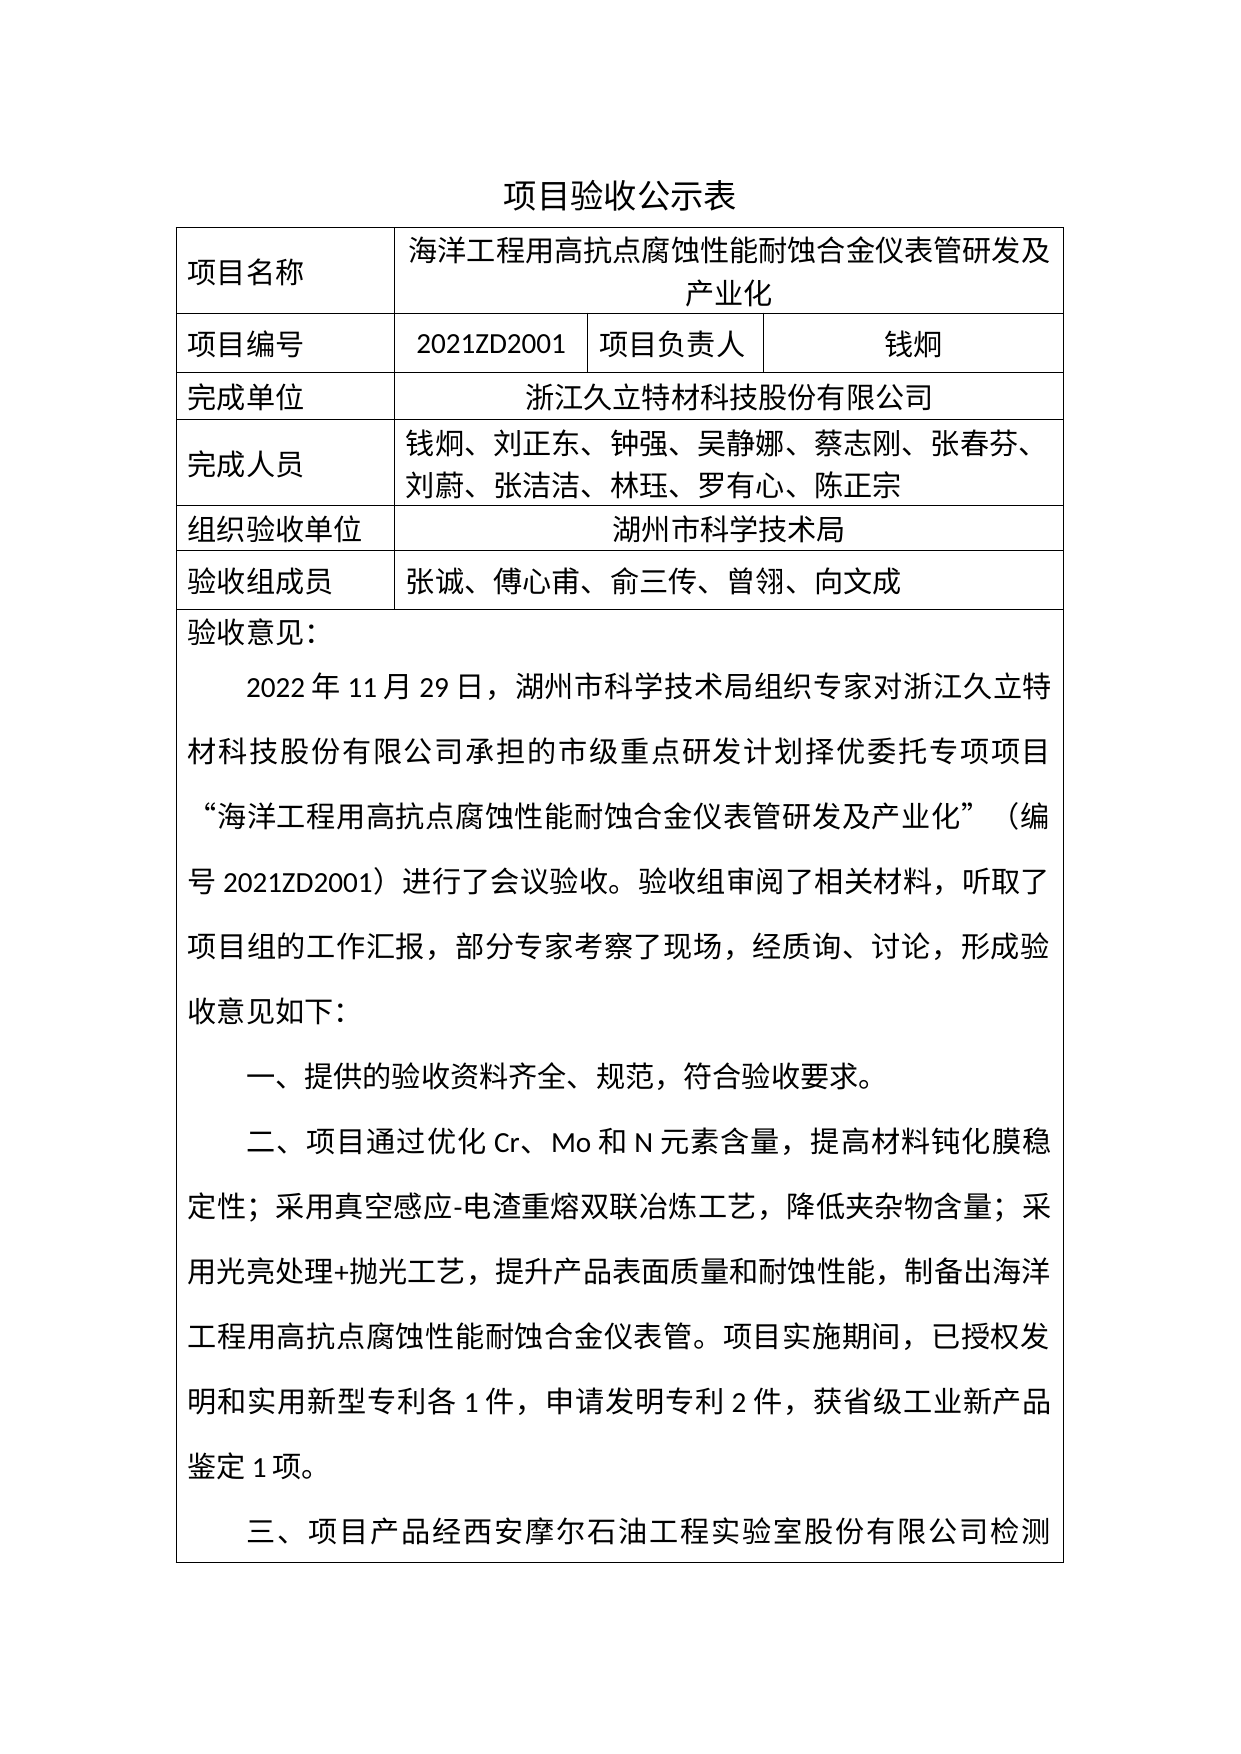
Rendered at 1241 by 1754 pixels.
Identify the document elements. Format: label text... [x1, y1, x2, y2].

table_cell 钱炯 [764, 314, 1063, 372]
table_cell 验收组成员 [177, 551, 394, 609]
table_cell 湖州市科学技术局 [395, 506, 1063, 550]
text 项目验收公示表 [187, 162, 1053, 227]
table_cell 项目编号 [177, 314, 394, 372]
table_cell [177, 610, 1063, 1562]
table_header 海洋工程用高抗点腐蚀性能耐蚀合金仪表管研发及产业化 [395, 228, 1063, 313]
table_cell 浙江久立特材科技股份有限公司 [395, 373, 1063, 419]
table_cell 完成人员 [177, 420, 394, 505]
table_cell 组织验收单位 [177, 506, 394, 550]
table_header 项目名称 [177, 228, 394, 313]
table_cell 张诚、傅心甫、俞三传、曾翎、向文成 [395, 551, 1063, 609]
table_cell 钱炯、刘正东、钟强、吴静娜、蔡志刚、张春芬、刘蔚、张洁洁、林珏、罗有心、陈正宗 [395, 420, 1063, 505]
table_cell 完成单位 [177, 373, 394, 419]
table_cell 2021ZD2001 [395, 314, 587, 372]
table_cell 项目负责人 [588, 314, 763, 372]
